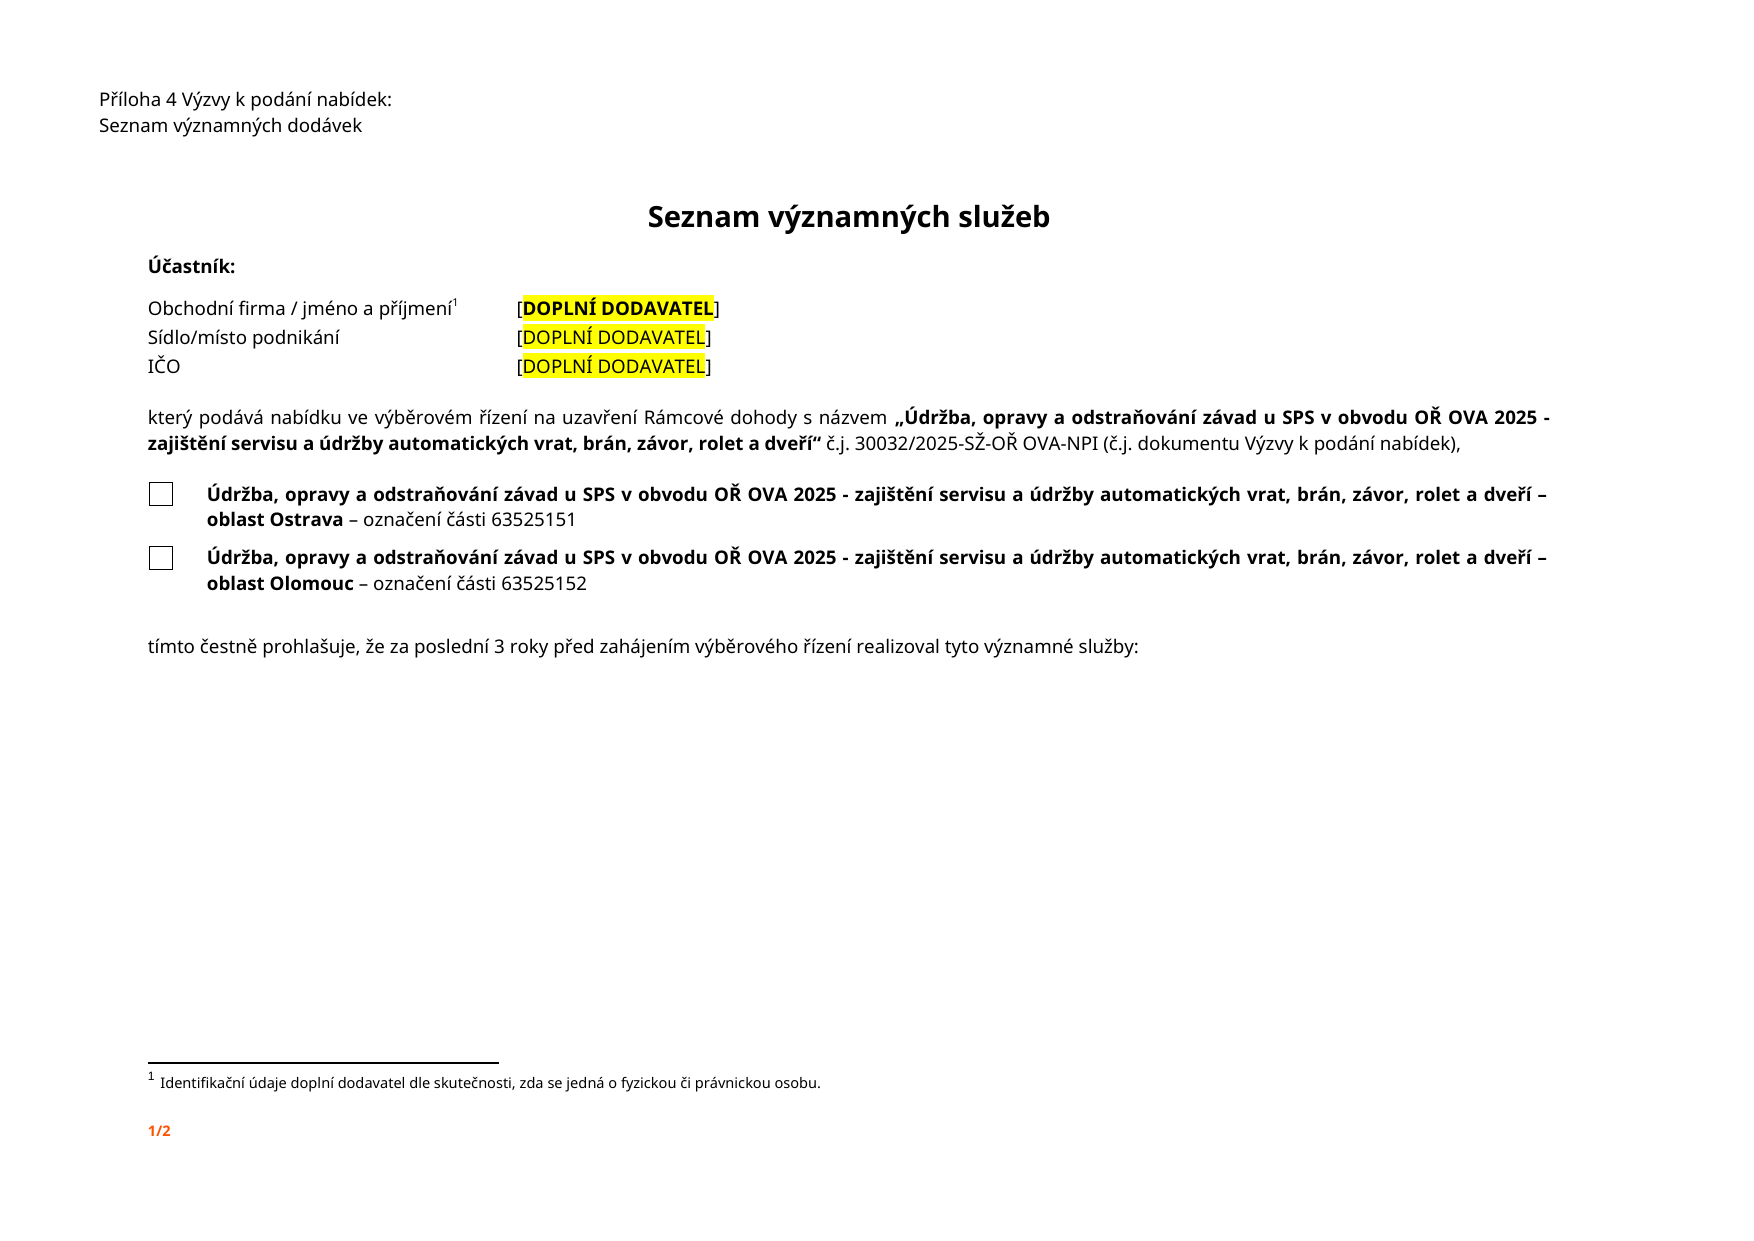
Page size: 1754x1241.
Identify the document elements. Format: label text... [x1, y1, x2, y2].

title Seznam významných služeb [148, 196, 1551, 236]
text tímto čestně prohlašuje, že za poslední 3 roky před zahájením výběrového řízení realizoval tyto významné služby: [148, 634, 1551, 659]
text Účastník: [148, 249, 1551, 279]
text Údržba, opravy a odstraňování závad u SPS v obvodu OŘ OVA 2025 - zajištění servisu a údržby automatických vrat, brán, závor, rolet a dveří – oblast Ostrava – označení části 63525151 [148, 481, 1551, 532]
text IČO [148, 350, 1551, 379]
text Sídlo/místo podnikání [DOPLNÍ DODAVATEL] [148, 321, 1551, 350]
text Obchodní firma / jméno a příjmení [148, 292, 1551, 321]
text který podává nabídku ve výběrovém řízení na uzavření Rámcové dohody s názvem „Údržba, opravy a odstraňování závad u SPS v obvodu OŘ OVA 2025 - zajištění servisu a údržby automatických vrat, brán, závor, rolet a dveří“ č.j. 30032/2025-SŽ-OŘ OVA-NPI (č.j. dokumentu Výzvy k podání nabídek), [148, 404, 1551, 456]
text Údržba, opravy a odstraňování závad u SPS v obvodu OŘ OVA 2025 - zajištění servisu a údržby automatických vrat, brán, závor, rolet a dveří – oblast Olomouc – označení části 63525152 [148, 544, 1551, 596]
